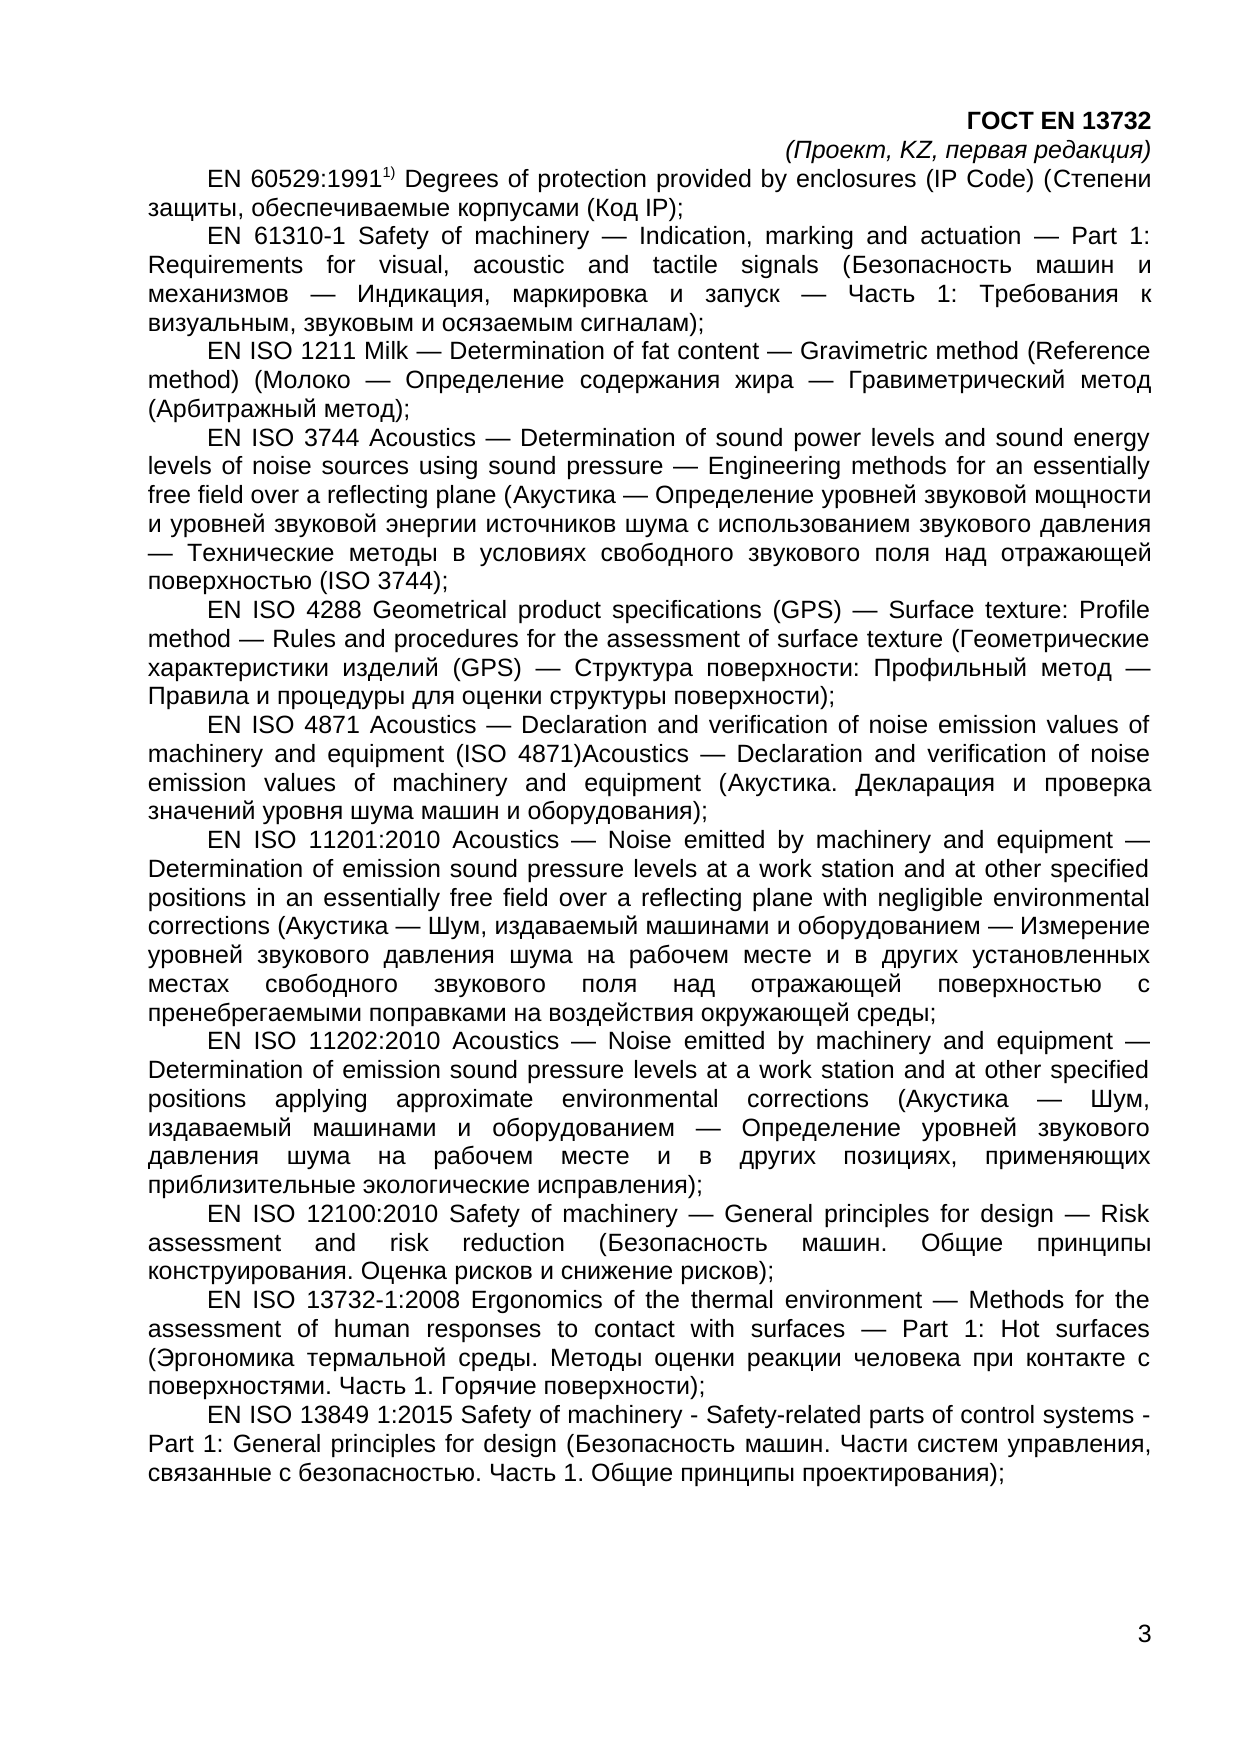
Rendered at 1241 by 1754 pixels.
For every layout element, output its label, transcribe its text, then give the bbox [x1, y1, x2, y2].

text EN ISO 3744 Acoustics — Determination of sound power levels and sound energy levels of noise sources using sound pressure — Engineering methods for an essentially free field over a reflecting plane (Акустика — Определение уровней звуковой мощности и уровней звуковой энергии источников шума с использованием звукового давления — Технические методы в условиях свободного звукового поля над отражающей поверхностью (ISO 3744); [148, 422, 1152, 595]
text EN ISO 4871 Acoustics — Declaration and verification of noise emission values of machinery and equipment (ISO 4871)Acoustics — Declaration and verification of noise emission values of machinery and equipment (Акустика. Декларация и проверка значений уровня шума машин и оборудования); [148, 710, 1152, 825]
text EN ISO 13849 1:2015 Safety of machinery - Safety-related parts of control systems - Part 1: General principles for design (Безопасность машин. Части систем управления, связанные с безопасностью. Часть 1. Общие принципы проектирования); [148, 1400, 1152, 1486]
text EN ISO 11201:2010 Acoustics — Noise emitted by machinery and equipment — Determination of emission sound pressure levels at a work station and at other specified positions in an essentially free field over a reflecting plane with negligible environmental corrections (Акустика — Шум, издаваемый машинами и оборудованием — Измерение уровней звукового давления шума на рабочем месте и в других установленных местах свободного звукового поля над отражающей поверхностью с пренебрегаемыми поправками на воздействия окружающей среды; [148, 825, 1152, 1026]
text EN ISO 1211 Milk — Determination of fat content — Gravimetric method (Reference method) (Молоко — Определение содержания жира — Гравиметрический метод (Арбитражный метод); [148, 336, 1152, 422]
text EN ISO 11202:2010 Acoustics — Noise emitted by machinery and equipment — Determination of emission sound pressure levels at a work station and at other specified positions applying approximate environmental corrections (Акустика — Шум, издаваемый машинами и оборудованием — Определение уровней звукового давления шума на рабочем месте и в других позициях, применяющих приблизительные экологические исправления); [148, 1026, 1152, 1199]
text EN 60529:19911) Degrees of protection provided by enclosures (IP Code) (Степени защиты, обеспечиваемые корпусами (Код IP); [148, 164, 1152, 221]
text EN ISO 12100:2010 Safety of machinery — General principles for design — Risk assessment and risk reduction (Безопасность машин. Общие принципы конструирования. Оценка рисков и снижение рисков); [148, 1199, 1152, 1285]
text EN ISO 4288 Geometrical product specifications (GPS) — Surface texture: Profile method — Rules and procedures for the assessment of surface texture (Геометрические характеристики изделий (GPS) — Структура поверхности: Профильный метод — Правила и процедуры для оценки структуры поверхности); [148, 595, 1152, 710]
text EN ISO 13732-1:2008 Ergonomics of the thermal environment — Methods for the assessment of human responses to contact with surfaces — Part 1: Hot surfaces (Эргономика термальной среды. Методы оценки реакции человека при контакте с поверхностями. Часть 1. Горячие поверхности); [148, 1285, 1152, 1400]
text EN 61310-1 Safety of machinery — Indication, marking and actuation — Part 1: Requirements for visual, acoustic and tactile signals (Безопасность машин и механизмов — Индикация, маркировка и запуск — Часть 1: Требования к визуальным, звуковым и осязаемым сигналам); [148, 221, 1152, 336]
